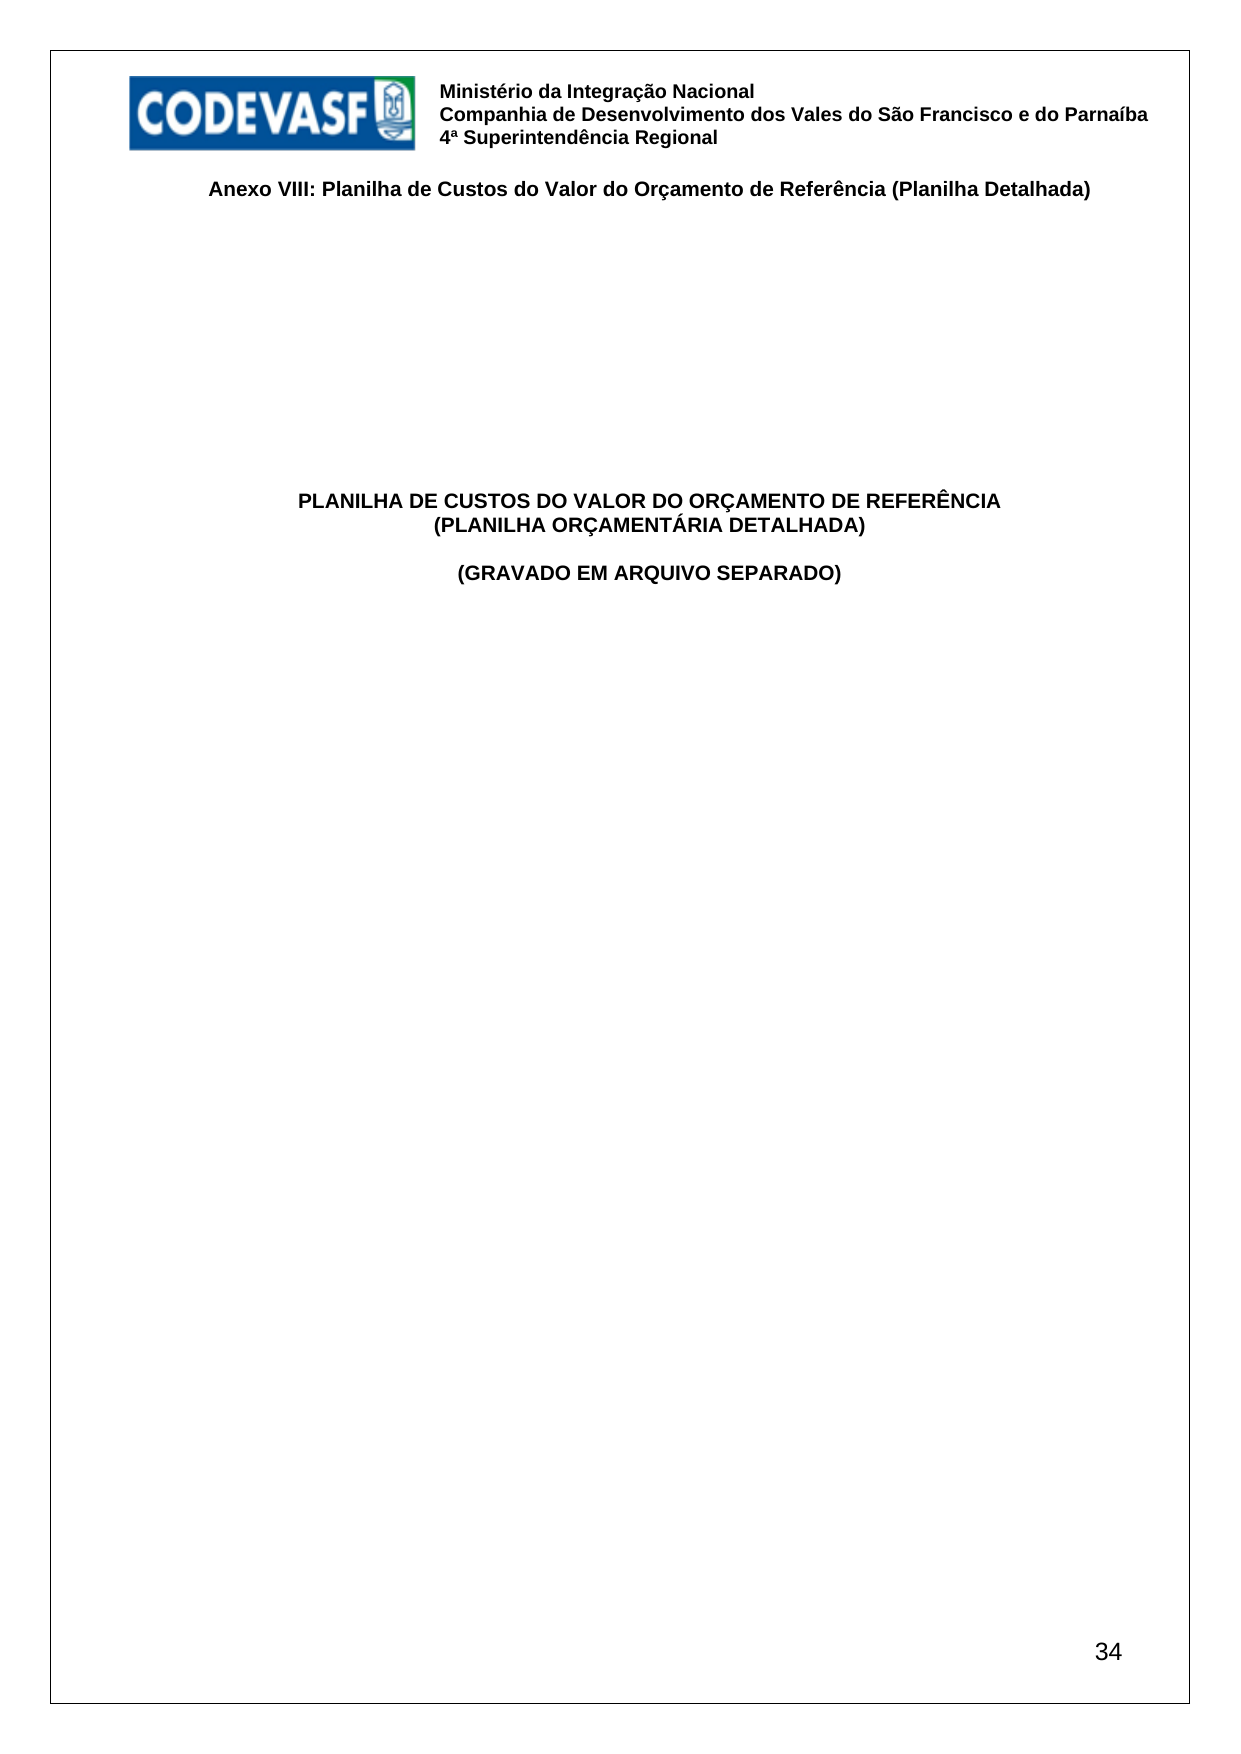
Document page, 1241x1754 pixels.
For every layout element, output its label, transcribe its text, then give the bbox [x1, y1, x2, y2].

picture [129, 76, 417, 153]
text PLANILHA DE CUSTOS DO VALOR DO ORÇAMENTO DE REFERÊNCIA [177, 489, 1122, 513]
text (GRAVADO EM ARQUIVO SEPARADO) [177, 561, 1122, 584]
text Anexo VIII: Planilha de Custos do Valor do Orçamento de Referência (Planilha Detalhada) [177, 177, 1122, 201]
text (PLANILHA ORÇAMENTÁRIA DETALHADA) [177, 513, 1122, 537]
